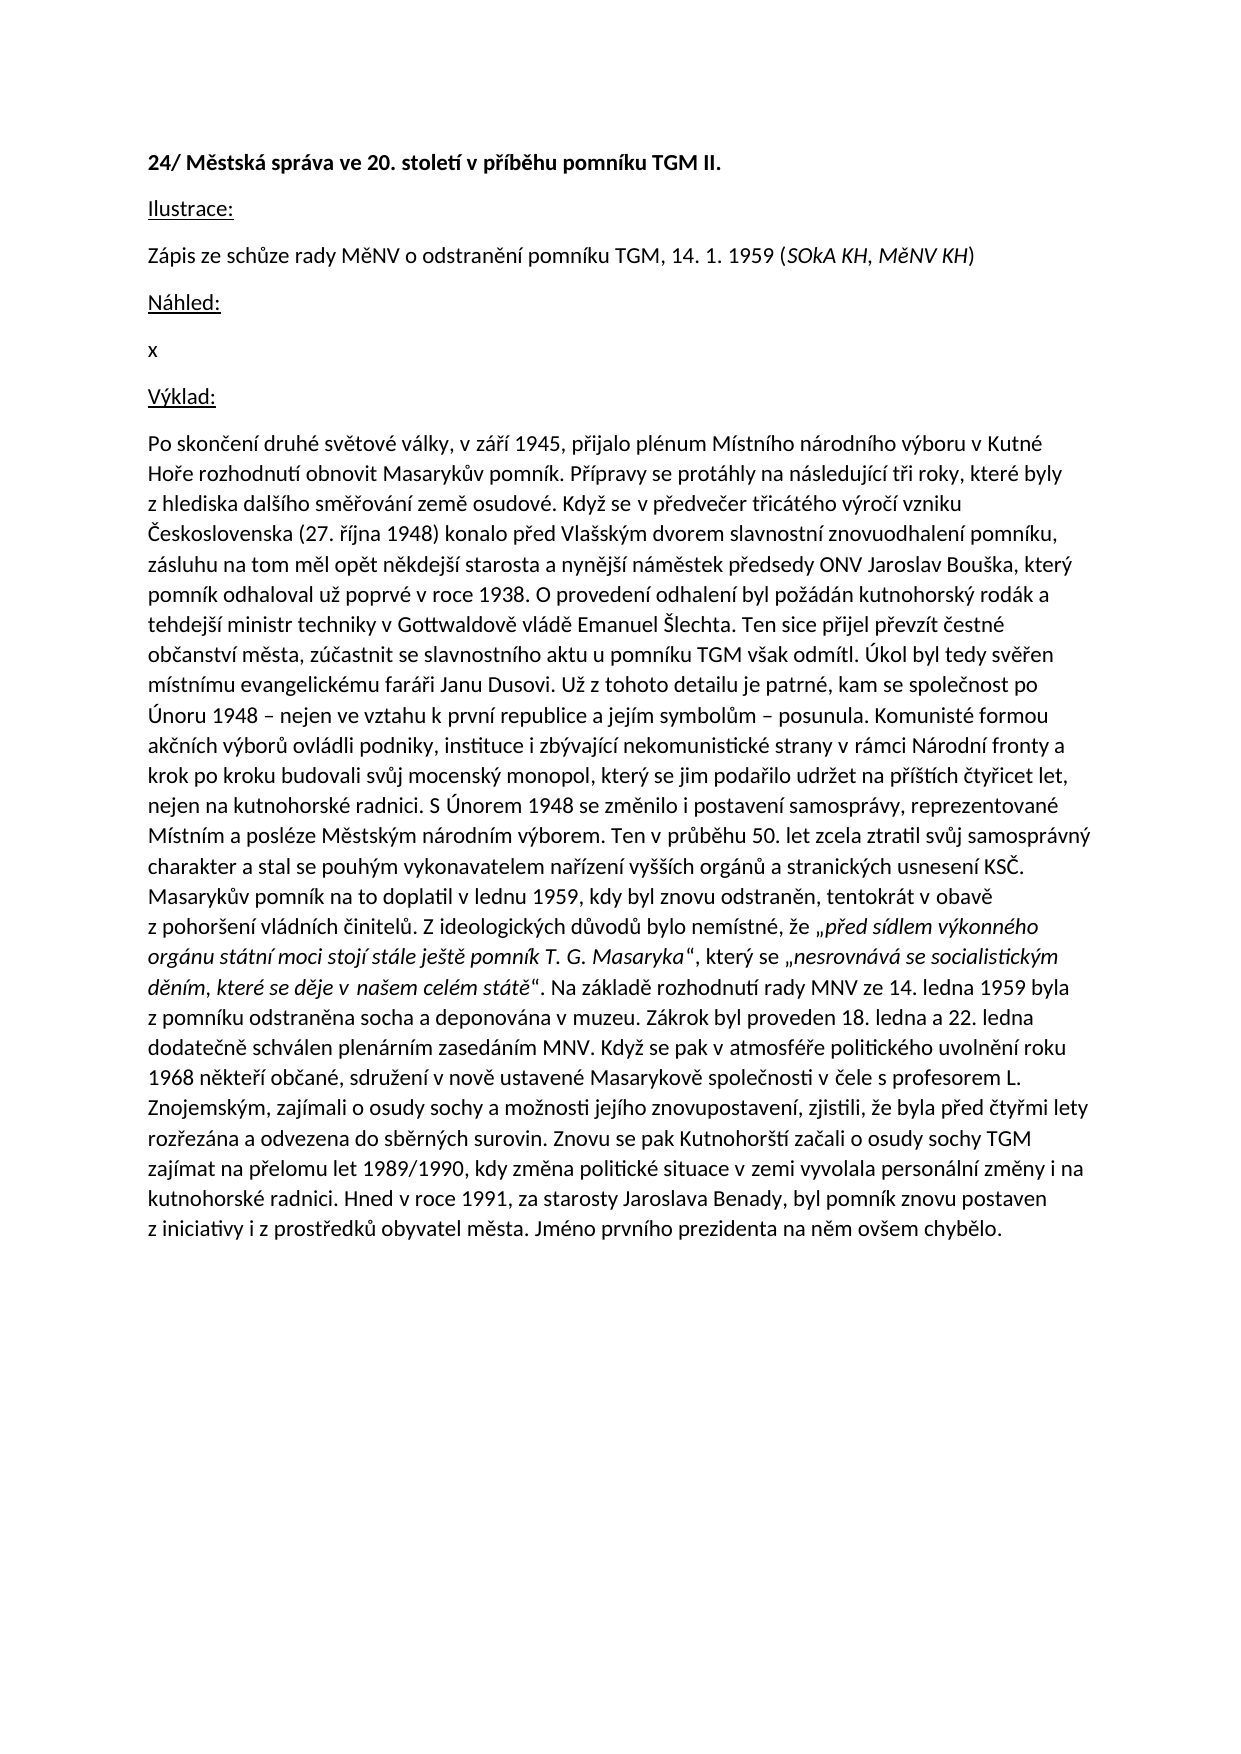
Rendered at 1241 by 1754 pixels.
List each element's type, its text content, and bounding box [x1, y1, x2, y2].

text x [148, 335, 1093, 363]
text Zápis ze schůze rady MěNV o odstranění pomníku TGM, 14. 1. 1959 (SOkA KH, MěNV KH) [148, 241, 1093, 269]
text Výklad: [148, 382, 1093, 410]
text 24/ Městská správa ve 20. století v příběhu pomníku TGM II. [148, 148, 1093, 176]
text Po skončení druhé světové války, v září 1945, přijalo plénum Místního národního výboru v Kutné Hoře rozhodnutí obnovit Masarykův pomník. Přípravy se protáhly na následující tři roky, které byly z hlediska dalšího směřování země osudové. Když se v předvečer třicátého výročí vzniku Československa (27. října 1948) konalo před Vlašským dvorem slavnostní znovuodhalení pomníku, zásluhu na tom měl opět někdejší starosta a nynější náměstek předsedy ONV Jaroslav Bouška, který pomník odhaloval už poprvé v roce 1938. O provedení odhalení byl požádán kutnohorský rodák a tehdejší ministr techniky v Gottwaldově vládě Emanuel Šlechta. Ten sice přijel převzít čestné občanství města, zúčastnit se slavnostního aktu u pomníku TGM však odmítl. Úkol byl tedy svěřen místnímu evangelickému faráři Janu Dusovi. Už z tohoto detailu je patrné, kam se společnost po Únoru 1948 – nejen ve vztahu k první republice a jejím symbolům – posunula. Komunisté formou akčních výborů ovládli podniky, instituce i zbývající nekomunistické strany v rámci Národní fronty a krok po kroku budovali svůj mocenský monopol, který se jim podařilo udržet na příštích čtyřicet let, nejen na kutnohorské radnici. S Únorem 1948 se změnilo i postavení samosprávy, reprezentované Místním a posléze Městským národním výborem. Ten v průběhu 50. let zcela ztratil svůj samosprávný charakter a stal se pouhým vykonavatelem nařízení vyšších orgánů a stranických usnesení KSČ. Masarykův pomník na to doplatil v lednu 1959, kdy byl znovu odstraněn, tentokrát v obavě z pohoršení vládních činitelů. Z ideologických důvodů bylo nemístné, že „před sídlem výkonného orgánu státní moci stojí stále ještě pomník T. G. Masaryka“, který se „nesrovnává se socialistickým děním, které se děje v našem celém státě“. Na základě rozhodnutí rady MNV ze 14. ledna 1959 byla z pomníku odstraněna socha a deponována v muzeu. Zákrok byl proveden 18. ledna a 22. ledna dodatečně schválen plenárním zasedáním MNV. Když se pak v atmosféře politického uvolnění roku 1968 někteří občané, sdružení v nově ustavené Masarykově společnosti v čele s profesorem L. Znojemským, zajímali o osudy sochy a možnosti jejího znovupostavení, zjistili, že byla před čtyřmi lety rozřezána a odvezena do sběrných surovin. Znovu se pak Kutnohorští začali o osudy sochy TGM zajímat na přelomu let 1989/1990, kdy změna politické situace v zemi vyvolala personální změny i na kutnohorské radnici. Hned v roce 1991, za starosty Jaroslava Benady, byl pomník znovu postaven z iniciativy i z prostředků obyvatel města. Jméno prvního prezidenta na něm ovšem chybělo. [148, 429, 1093, 1242]
text Ilustrace: [148, 194, 1093, 222]
text Náhled: [148, 288, 1093, 316]
